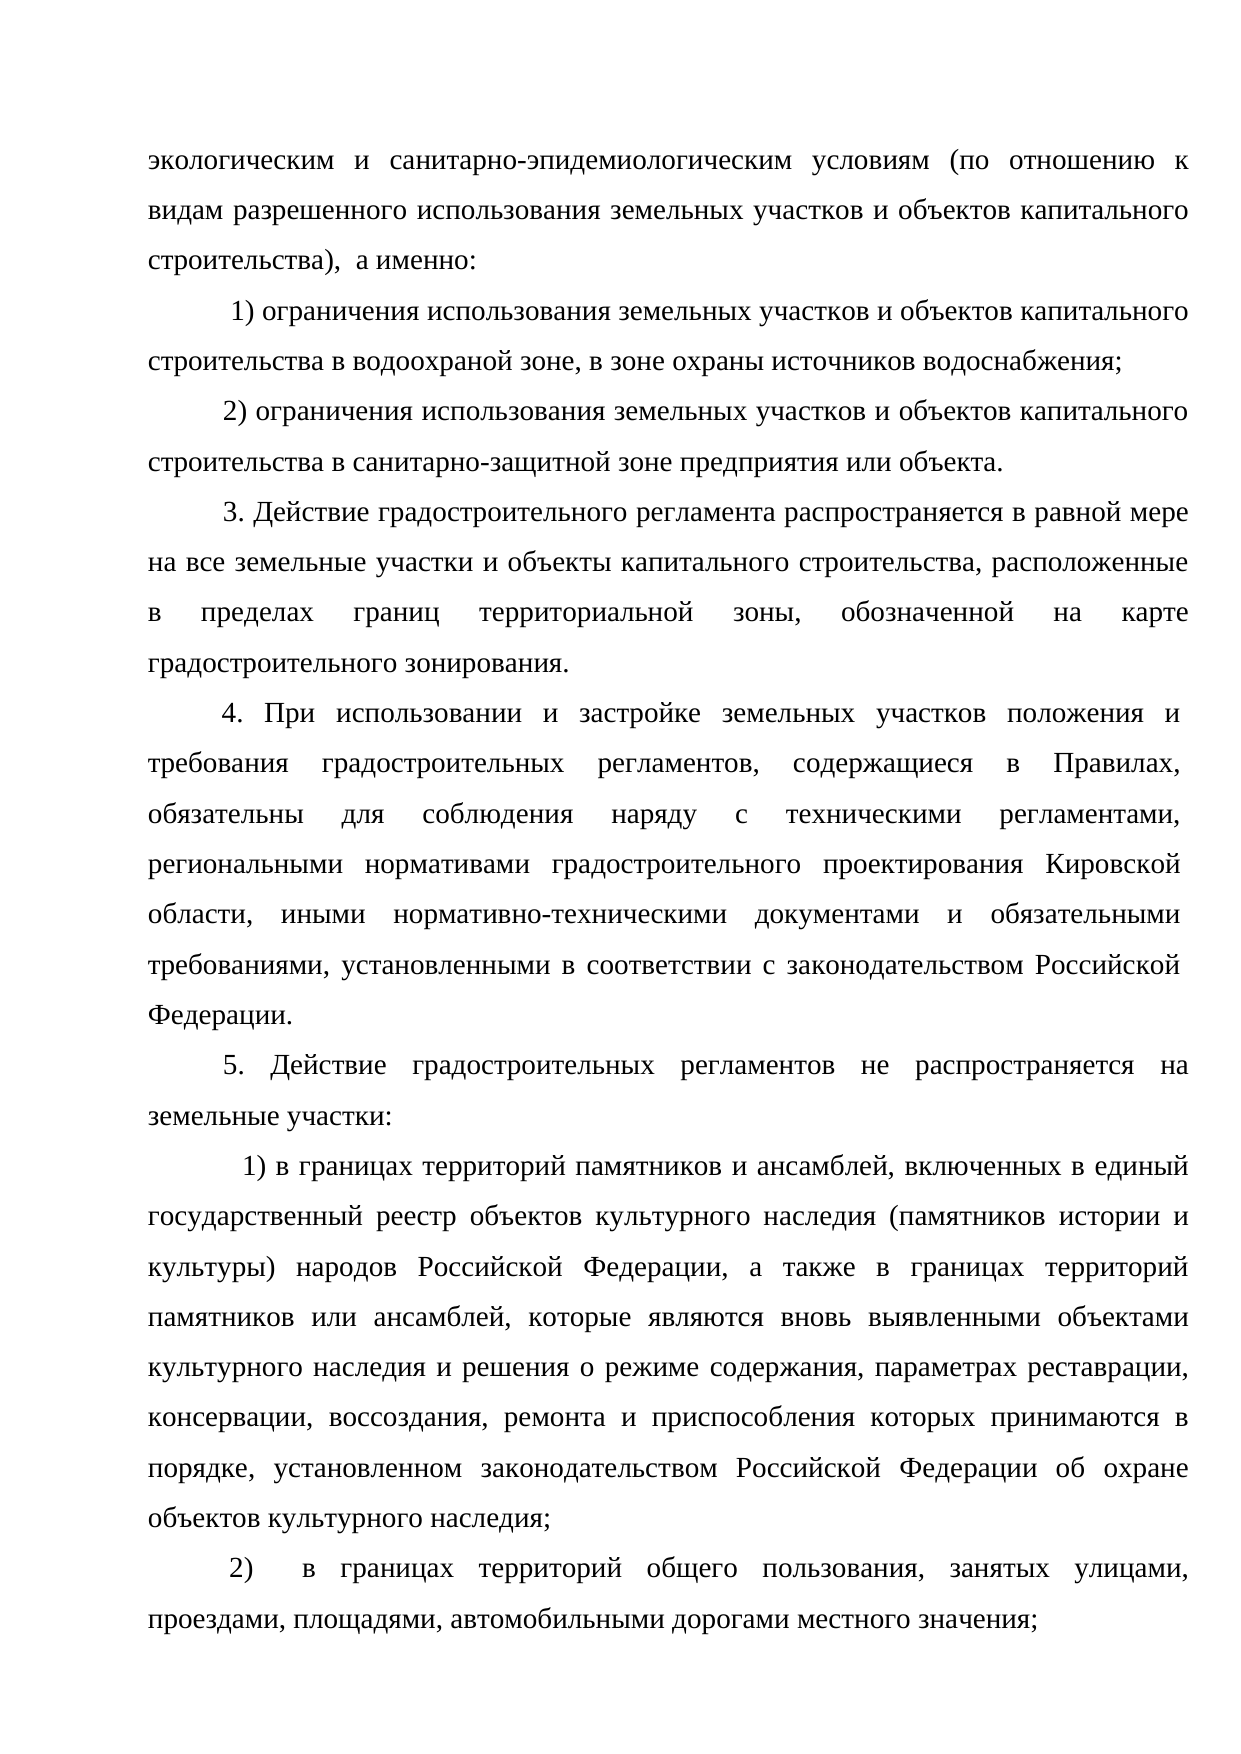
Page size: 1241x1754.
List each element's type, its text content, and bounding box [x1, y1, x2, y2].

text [148, 142, 1190, 276]
text 2) в границах территорий общего пользования, занятых улицами, проездами, площадями, автомобильными дорогами местного значения; [148, 1551, 1190, 1634]
text 1) ограничения использования земельных участков и объектов капитального строительства в водоохраной зоне, в зоне охраны источников водоснабжения; [148, 293, 1190, 377]
text 2) ограничения использования земельных участков и объектов капитального строительства в санитарно-защитной зоне предприятия или объекта. [148, 393, 1190, 477]
text 3. Действие градостроительного регламента распространяется в равной мере на все земельные участки и объекты капитального строительства, расположенные в пределах границ территориальной зоны, обозначенной на карте градостроительного зонирования. [148, 494, 1190, 678]
text 5. Действие градостроительных регламентов не распространяется на земельные участки: [148, 1047, 1190, 1131]
text 4. При использовании и застройке земельных участков положения и требования градостроительных регламентов, содержащиеся в Правилах, обязательны для соблюдения наряду с техническими регламентами, региональными нормативами градостроительного проектирования Кировской области, иными нормативно-техническими документами и обязательными требованиями, установленными в соответствии с законодательством Российской Федерации. [148, 695, 1181, 1031]
text 1) в границах территорий памятников и ансамблей, включенных в единый государственный реестр объектов культурного наследия (памятников истории и культуры) народов Российской Федерации, а также в границах территорий памятников или ансамблей, которые являются вновь выявленными объектами культурного наследия и решения о режиме содержания, параметрах реставрации, консервации, воссоздания, ремонта и приспособления которых принимаются в порядке, установленном законодательством Российской Федерации об охране объектов культурного наследия; [148, 1148, 1190, 1534]
